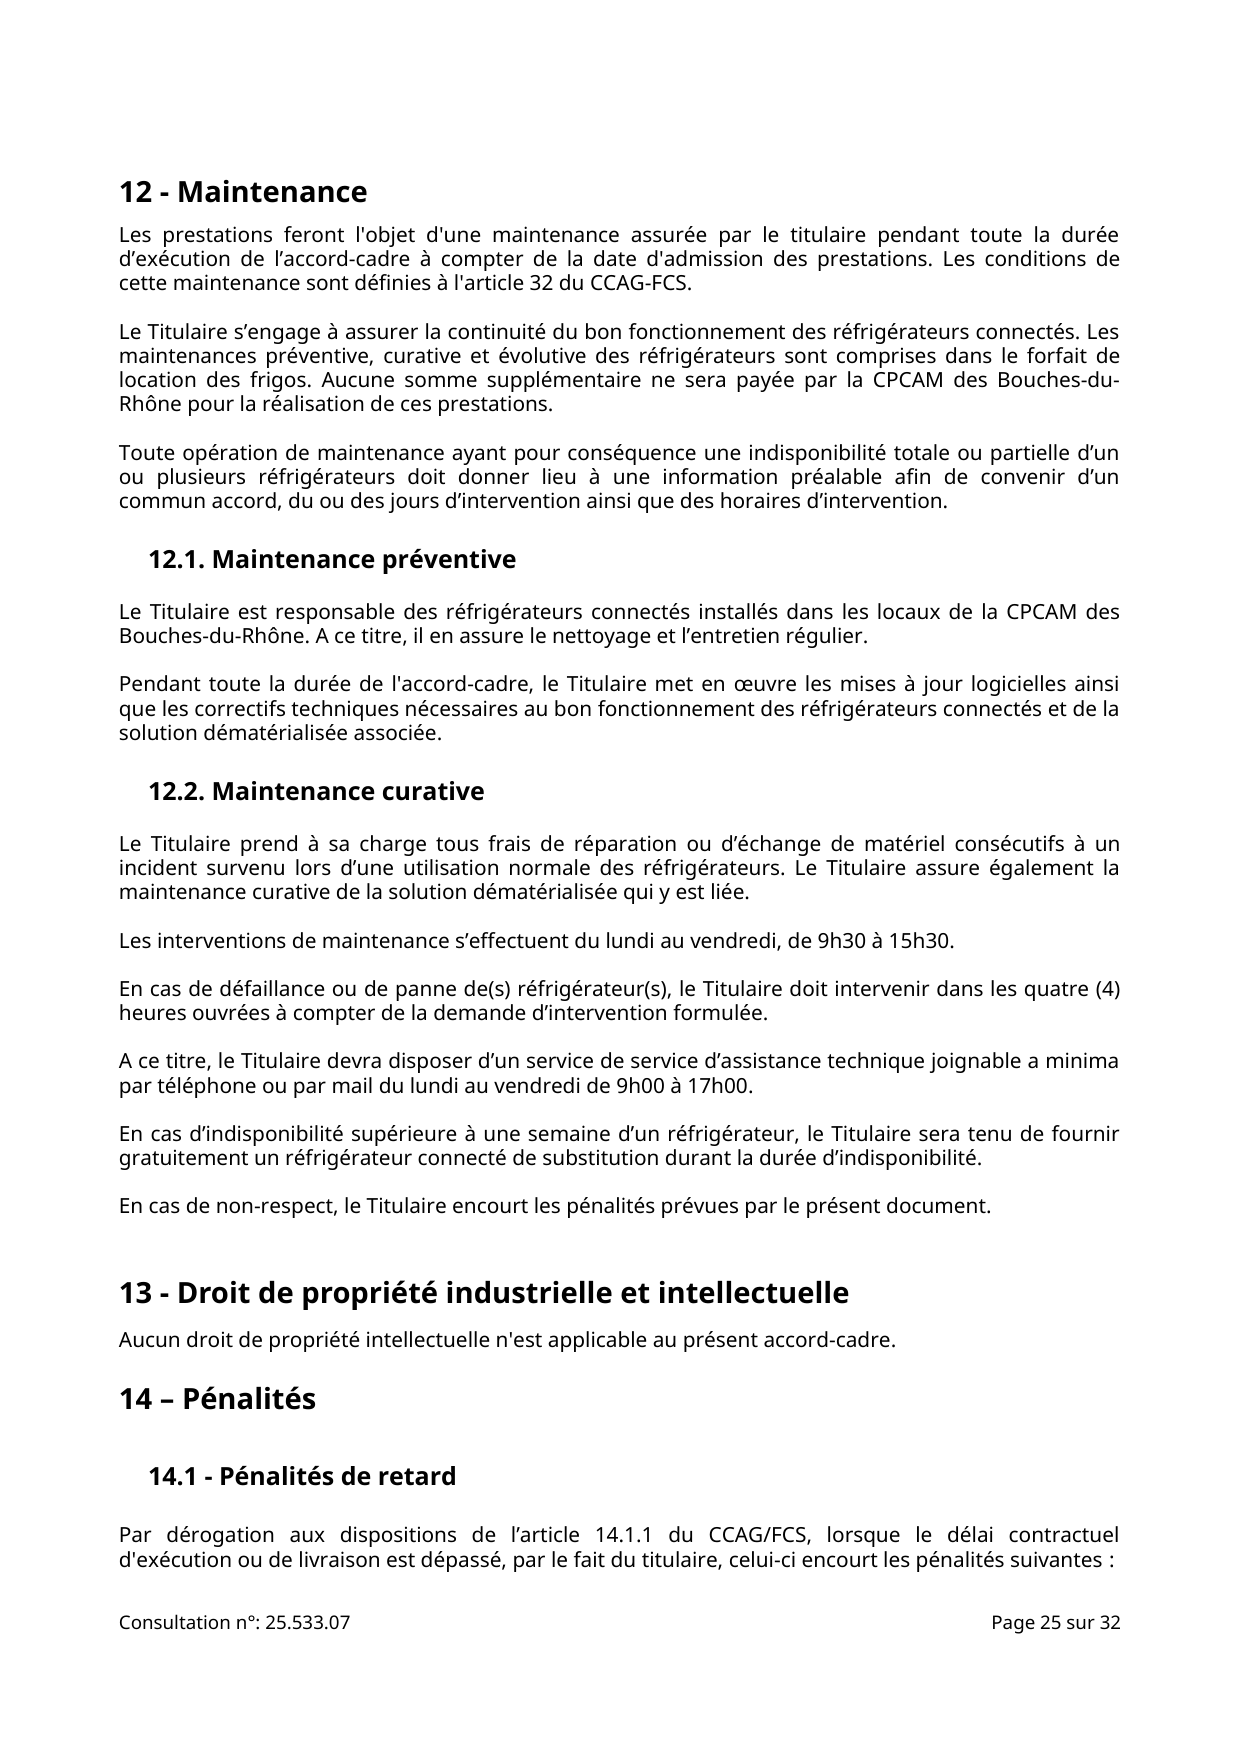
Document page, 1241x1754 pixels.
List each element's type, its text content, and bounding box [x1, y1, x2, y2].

text En cas d’indisponibilité supérieure à une semaine d’un réfrigérateur, le Titulaire sera tenu de fournir gratuitement un réfrigérateur connecté de substitution durant la durée d’indisponibilité. [119, 1122, 1121, 1170]
text Les interventions de maintenance s’effectuent du lundi au vendredi, de 9h30 à 15h30. [119, 929, 1121, 953]
subtitle 14 – Pénalités [119, 1378, 1121, 1418]
subtitle 14.1 - Pénalités de retard [148, 1459, 1121, 1493]
subtitle 12 - Maintenance [119, 171, 1121, 211]
text A ce titre, le Titulaire devra disposer d’un service de service d’assistance technique joignable a minima par téléphone ou par mail du lundi au vendredi de 9h00 à 17h00. [119, 1049, 1121, 1098]
text Le Titulaire est responsable des réfrigérateurs connectés installés dans les locaux de la CPCAM des Bouches-du-Rhône. A ce titre, il en assure le nettoyage et l’entretien régulier. [119, 600, 1121, 648]
text Les prestations feront l'objet d'une maintenance assurée par le titulaire pendant toute la durée d’exécution de l’accord-cadre à compter de la date d'admission des prestations. Les conditions de cette maintenance sont définies à l'article 32 du CCAG-FCS. [119, 223, 1121, 296]
subtitle 12.2. Maintenance curative [148, 774, 1121, 808]
text Toute opération de maintenance ayant pour conséquence une indisponibilité totale ou partielle d’un ou plusieurs réfrigérateurs doit donner lieu à une information préalable afin de convenir d’un commun accord, du ou des jours d’intervention ainsi que des horaires d’intervention. [119, 441, 1121, 513]
text Le Titulaire s’engage à assurer la continuité du bon fonctionnement des réfrigérateurs connectés. Les maintenances préventive, curative et évolutive des réfrigérateurs sont comprises dans le forfait de location des frigos. Aucune somme supplémentaire ne sera payée par la CPCAM des Bouches-du-Rhône pour la réalisation de ces prestations. [119, 320, 1121, 416]
subtitle 13 - Droit de propriété industrielle et intellectuelle [119, 1272, 1121, 1312]
text Aucun droit de propriété intellectuelle n'est applicable au présent accord-cadre. [119, 1325, 1121, 1353]
text En cas de défaillance ou de panne de(s) réfrigérateur(s), le Titulaire doit intervenir dans les quatre (4) heures ouvrées à compter de la demande d’intervention formulée. [119, 977, 1121, 1025]
subtitle 12.1. Maintenance préventive [148, 542, 1121, 576]
text Pendant toute la durée de l'accord-cadre, le Titulaire met en œuvre les mises à jour logicielles ainsi que les correctifs techniques nécessaires au bon fonctionnement des réfrigérateurs connectés et de la solution dématérialisée associée. [119, 673, 1121, 745]
text Le Titulaire prend à sa charge tous frais de réparation ou d’échange de matériel consécutifs à un incident survenu lors d’une utilisation normale des réfrigérateurs. Le Titulaire assure également la maintenance curative de la solution dématérialisée qui y est liée. [119, 832, 1121, 904]
text Par dérogation aux dispositions de l’article 14.1.1 du CCAG/FCS, lorsque le délai contractuel d'exécution ou de livraison est dépassé, par le fait du titulaire, celui-ci encourt les pénalités suivantes : [119, 1523, 1121, 1572]
text En cas de non-respect, le Titulaire encourt les pénalités prévues par le présent document. [119, 1194, 1121, 1219]
